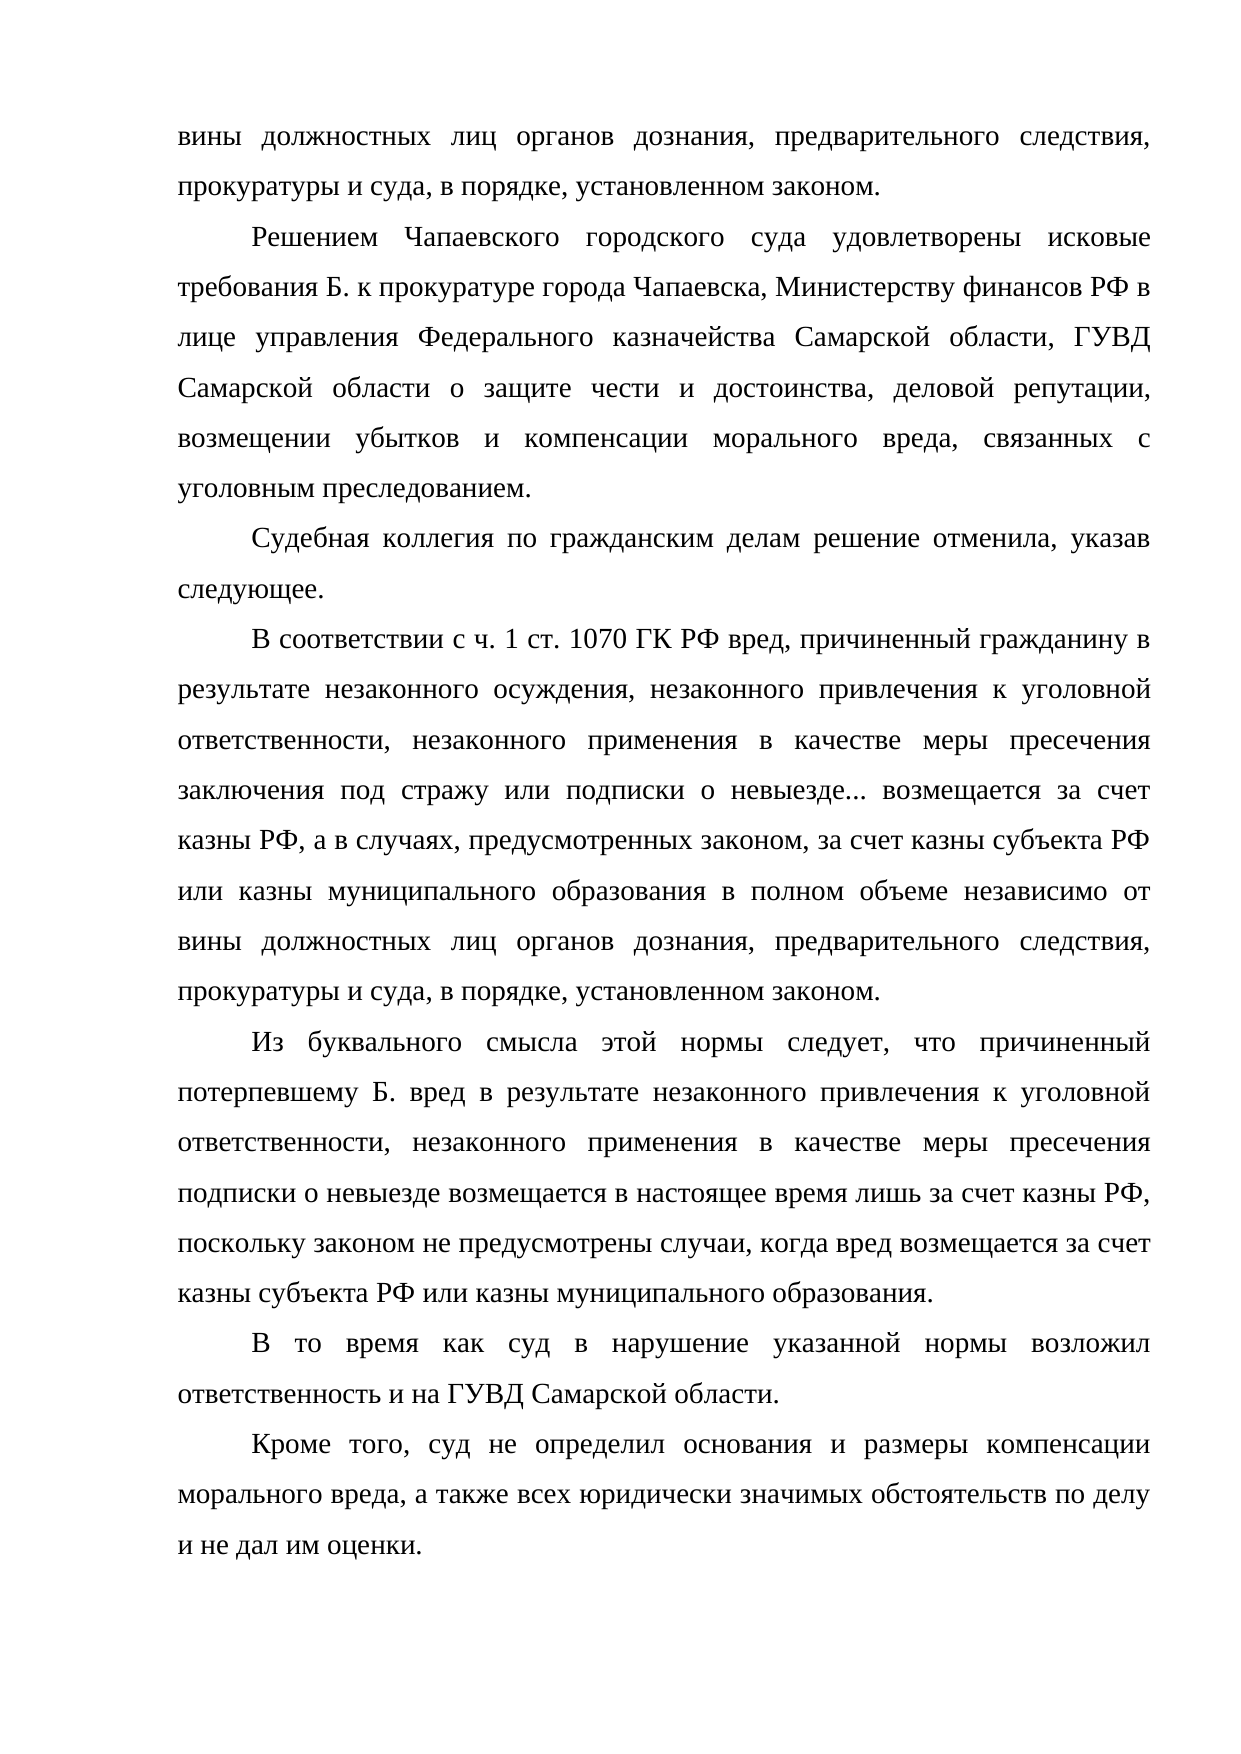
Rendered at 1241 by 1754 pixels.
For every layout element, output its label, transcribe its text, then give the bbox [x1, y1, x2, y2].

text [177, 118, 1152, 202]
text Решением Чапаевского городского суда удовлетворены исковые требования Б. к прокуратуре города Чапаевска, Министерству финансов РФ в лице управления Федерального казначейства Самарской области, ГУВД Самарской области о защите чести и достоинства, деловой репутации, возмещении убытков и компенсации морального вреда, связанных с уголовным преследованием. [177, 219, 1152, 504]
text В соответствии с ч. 1 ст. 1070 ГК РФ вред, причиненный гражданину в результате незаконного осуждения, незаконного привлечения к уголовной ответственности, незаконного применения в качестве меры пресечения заключения под стражу или подписки о невыезде... возмещается за счет казны РФ, а в случаях, предусмотренных законом, за счет казны субъекта РФ или казны муниципального образования в полном объеме независимо от вины должностных лиц органов дознания, предварительного следствия, прокуратуры и суда, в порядке, установленном законом. [177, 621, 1152, 1007]
text Судебная коллегия по гражданским делам решение отменила, указав следующее. [177, 521, 1152, 604]
text Из буквального смысла этой нормы следует, что причиненный потерпевшему Б. вред в результате незаконного привлечения к уголовной ответственности, незаконного применения в качестве меры пресечения подписки о невыезде возмещается в настоящее время лишь за счет казны РФ, поскольку законом не предусмотрены случаи, когда вред возмещается за счет казны субъекта РФ или казны муниципального образования. [177, 1024, 1152, 1309]
text В то время как суд в нарушение указанной нормы возложил ответственность и на ГУВД Самарской области. [177, 1326, 1152, 1409]
text Кроме того, суд не определил основания и размеры компенсации морального вреда, а также всех юридически значимых обстоятельств по делу и не дал им оценки. [177, 1426, 1152, 1560]
